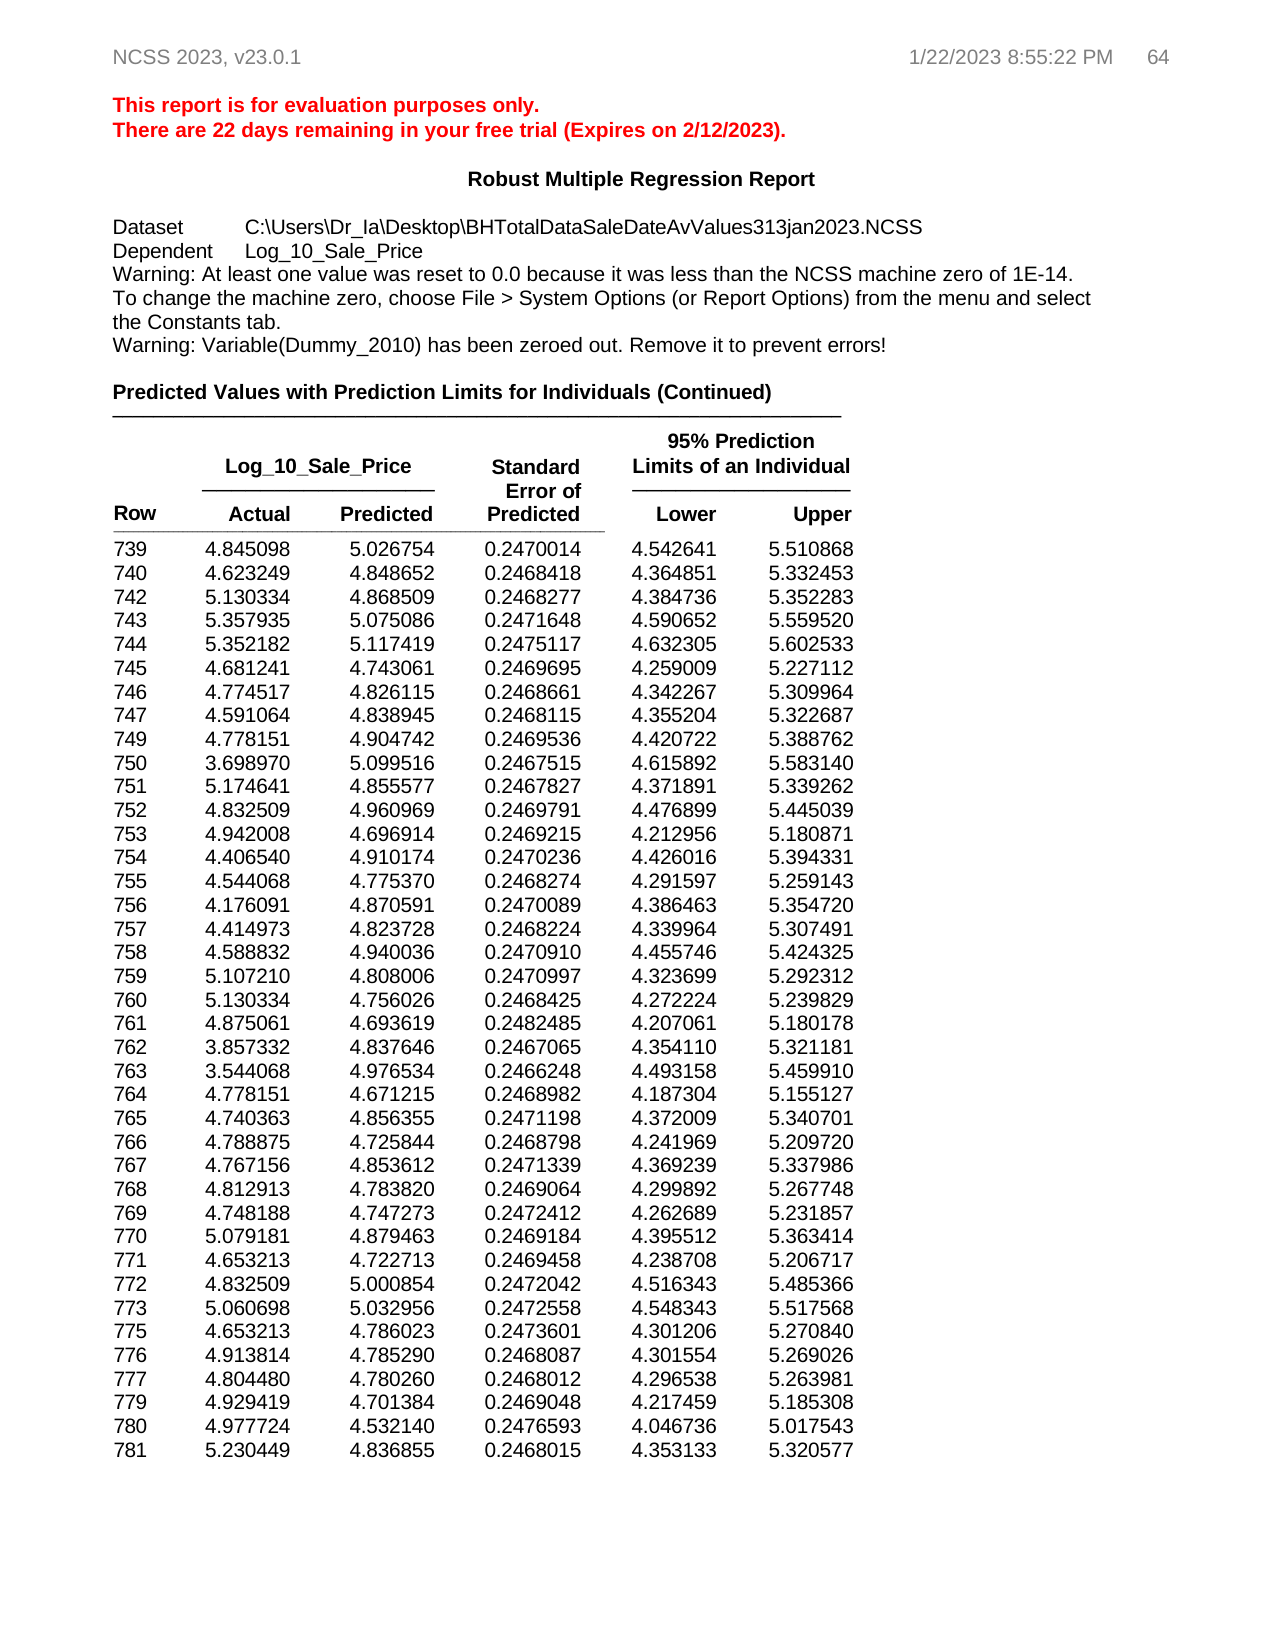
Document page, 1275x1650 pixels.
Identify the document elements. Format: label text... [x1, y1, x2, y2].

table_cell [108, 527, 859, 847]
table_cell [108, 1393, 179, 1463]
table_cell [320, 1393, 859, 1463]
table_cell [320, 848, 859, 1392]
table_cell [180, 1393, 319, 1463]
text ──────────────────────────────────────────────────────────────────────── [112, 404, 1181, 428]
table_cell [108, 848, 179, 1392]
text 95% Prediction [667, 429, 1181, 453]
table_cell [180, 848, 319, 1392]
text Predicted Values with Prediction Limits for Individuals (Continued) [112, 381, 1181, 404]
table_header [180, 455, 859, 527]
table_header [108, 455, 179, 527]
